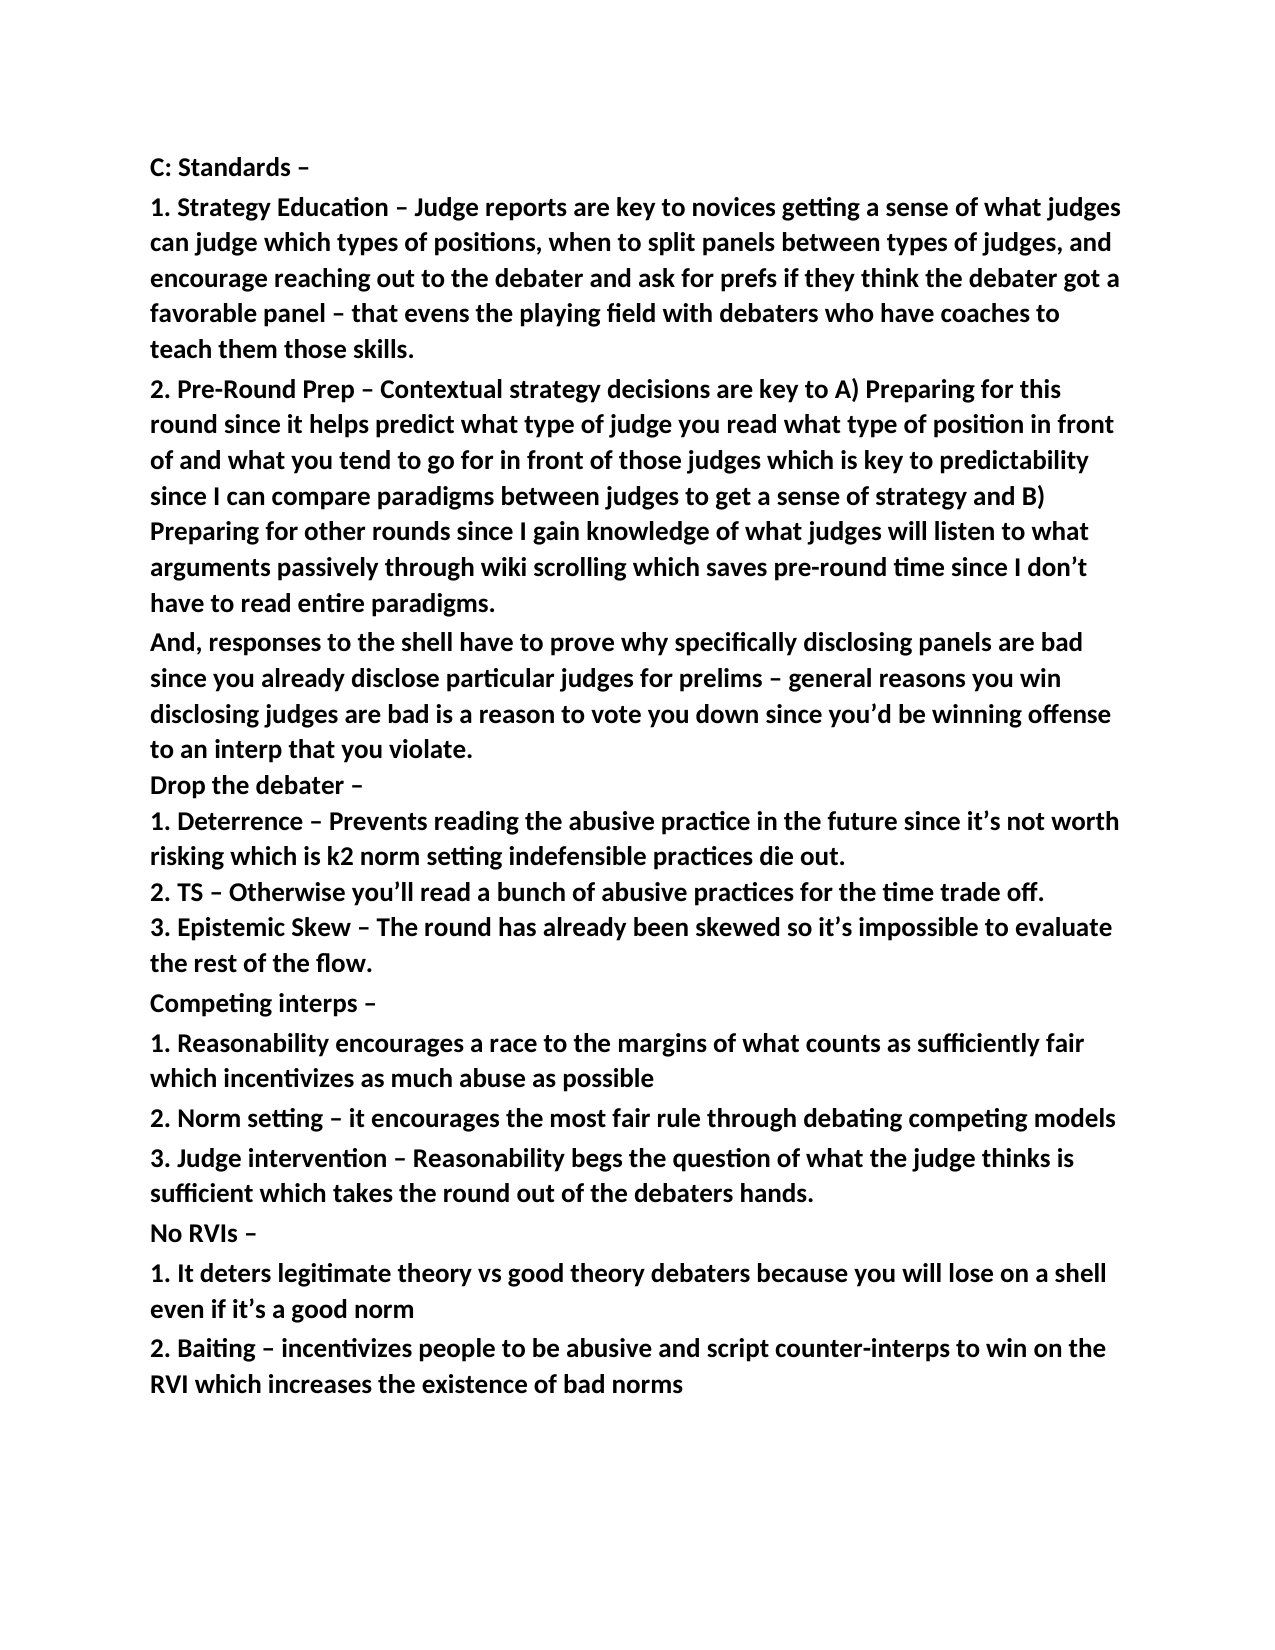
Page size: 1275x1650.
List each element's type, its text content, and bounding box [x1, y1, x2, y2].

subtitle 2. Pre-Round Prep – Contextual strategy decisions are key to A) Preparing for this round since it helps predict what type of judge you read what type of position in front of and what you tend to go for in front of those judges which is key to predictability since I can compare paradigms between judges to get a sense of strategy and B) Preparing for other rounds since I gain knowledge of what judges will listen to what arguments passively through wiki scrolling which saves pre-round time since I don’t have to read entire paradigms. [150, 372, 1125, 619]
subtitle No RVIs – [150, 1216, 1125, 1249]
subtitle 3. Judge intervention – Reasonability begs the question of what the judge thinks is sufficient which takes the round out of the debaters hands. [150, 1141, 1125, 1210]
subtitle 2. Baiting – incentivizes people to be abusive and script counter-interps to win on the RVI which increases the existence of bad norms [150, 1332, 1125, 1400]
subtitle 1. Deterrence – Prevents reading the abusive practice in the future since it’s not worth risking which is k2 norm setting indefensible practices die out. [150, 804, 1125, 872]
subtitle Drop the debater – [150, 768, 1125, 801]
subtitle 3. Epistemic Skew – The round has already been skewed so it’s impossible to evaluate the rest of the flow. [150, 911, 1125, 979]
subtitle 1. Strategy Education – Judge reports are key to novices getting a sense of what judges can judge which types of positions, when to split panels between types of judges, and encourage reaching out to the debater and ask for prefs if they think the debater got a favorable panel – that evens the playing field with debaters who have coaches to teach them those skills. [150, 190, 1125, 365]
subtitle 1. It deters legitimate theory vs good theory debaters because you will lose on a shell even if it’s a good norm [150, 1256, 1125, 1325]
subtitle C: Standards – [150, 150, 1125, 183]
subtitle And, responses to the shell have to prove why specifically disclosing panels are bad since you already disclose particular judges for prelims – general reasons you win disclosing judges are bad is a reason to vote you down since you’d be winning offense to an interp that you violate. [150, 626, 1125, 766]
subtitle 2. TS – Otherwise you’ll read a bunch of abusive practices for the time trade off. [150, 875, 1125, 908]
subtitle 1. Reasonability encourages a race to the margins of what counts as sufficiently fair which incentivizes as much abuse as possible [150, 1026, 1125, 1094]
subtitle 2. Norm setting – it encourages the most fair rule through debating competing models [150, 1101, 1125, 1134]
subtitle Competing interps – [150, 986, 1125, 1019]
